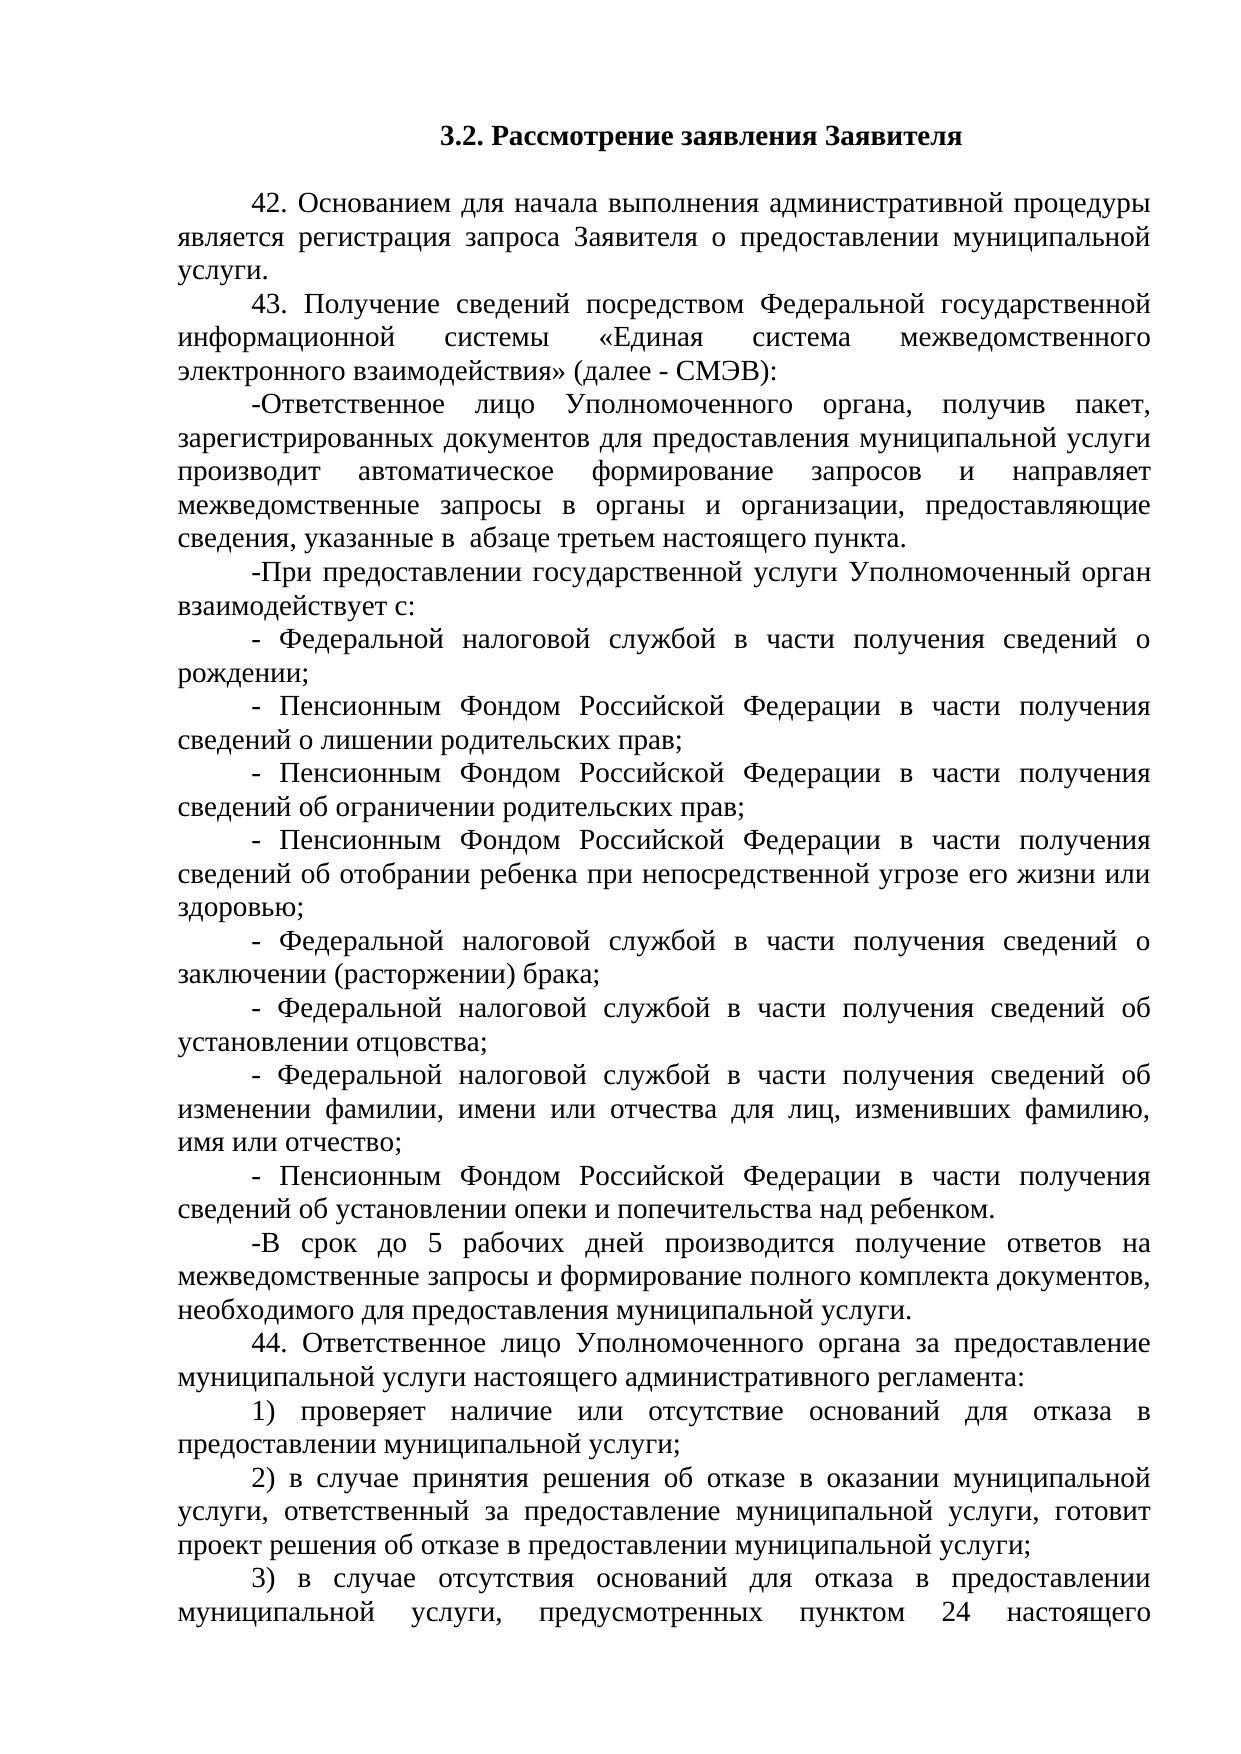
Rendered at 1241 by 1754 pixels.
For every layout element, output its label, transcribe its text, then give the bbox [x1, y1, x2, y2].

text -В срок до 5 рабочих дней производится получение ответов на межведомственные запросы и формирование полного комплекта документов, необходимого для предоставления муниципальной услуги. [177, 1225, 1152, 1326]
text 43. Получение сведений посредством Федеральной государственной информационной системы «Единая система межведомственного электронного взаимодействия» (далее - СМЭВ): [177, 286, 1152, 386]
text - Пенсионным Фондом Российской Федерации в части получения сведений об установлении опеки и попечительства над ребенком. [177, 1158, 1152, 1225]
text - Пенсионным Фондом Российской Федерации в части получения сведений о лишении родительских прав; [177, 688, 1152, 755]
text - Федеральной налоговой службой в части получения сведений об изменении фамилии, имени или отчества для лиц, изменивших фамилию, имя или отчество; [177, 1057, 1152, 1158]
text 44. Ответственное лицо Уполномоченного органа за предоставление муниципальной услуги настоящего административного регламента: [177, 1326, 1152, 1393]
text 1) проверяет наличие или отсутствие оснований для отказа в предоставлении муниципальной услуги; [177, 1393, 1152, 1460]
text - Пенсионным Фондом Российской Федерации в части получения сведений об ограничении родительских прав; [177, 755, 1152, 822]
text 3.2. Рассмотрение заявления Заявителя [177, 118, 1152, 152]
text 42. Основанием для начала выполнения административной процедуры является регистрация запроса Заявителя о предоставлении муниципальной услуги. [177, 185, 1152, 286]
text -Ответственное лицо Уполномоченного органа, получив пакет, зарегистрированных документов для предоставления муниципальной услуги производит автоматическое формирование запросов и направляет межведомственные запросы в органы и организации, предоставляющие сведения, указанные в абзаце третьем настоящего пункта. [177, 386, 1152, 554]
text - Федеральной налоговой службой в части получения сведений об установлении отцовства; [177, 990, 1152, 1057]
text - Федеральной налоговой службой в части получения сведений о рождении; [177, 621, 1152, 688]
text - Федеральной налоговой службой в части получения сведений о заключении (расторжении) брака; [177, 923, 1152, 990]
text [177, 1560, 1152, 1627]
text 2) в случае принятия решения об отказе в оказании муниципальной услуги, ответственный за предоставление муниципальной услуги, готовит проект решения об отказе в предоставлении муниципальной услуги; [177, 1460, 1152, 1560]
text - Пенсионным Фондом Российской Федерации в части получения сведений об отобрании ребенка при непосредственной угрозе его жизни или здоровью; [177, 822, 1152, 923]
text -При предоставлении государственной услуги Уполномоченный орган взаимодействует с: [177, 554, 1152, 621]
